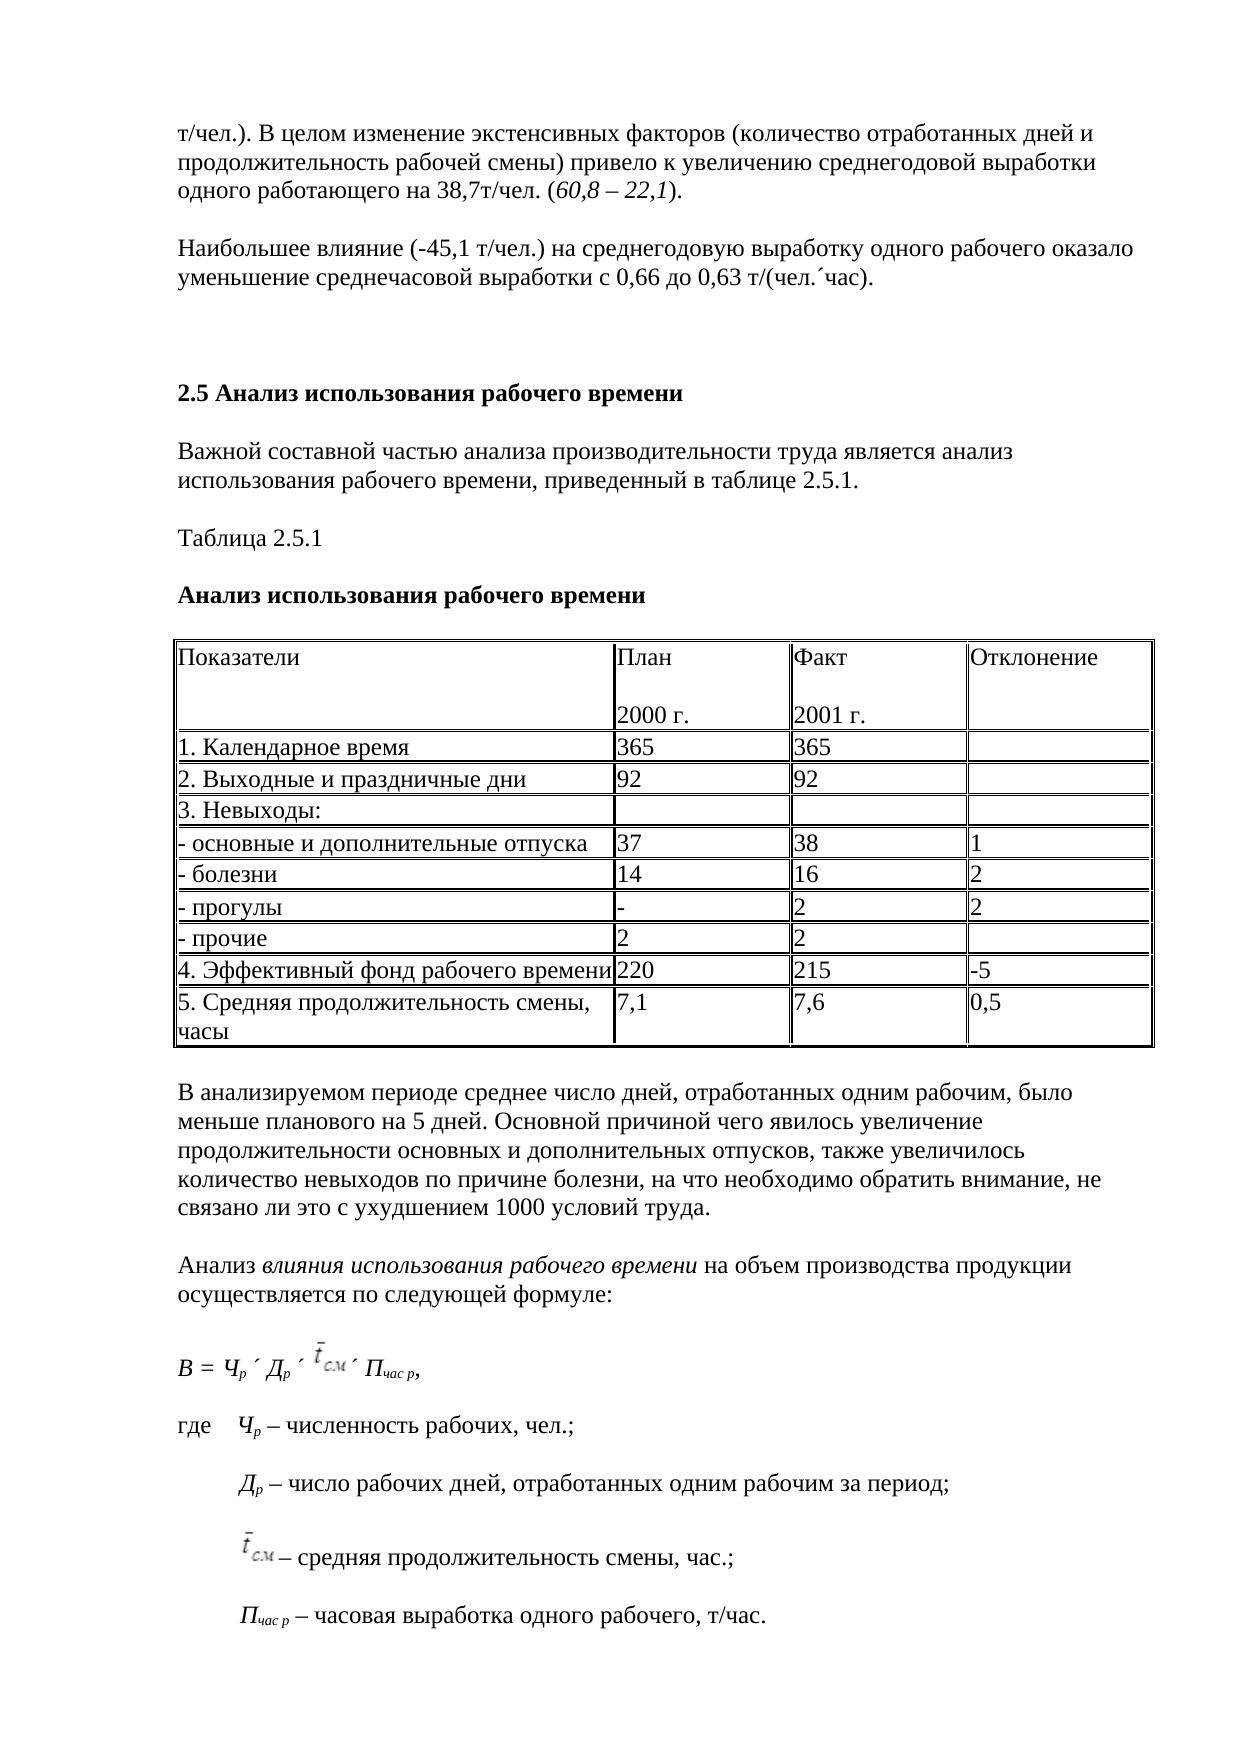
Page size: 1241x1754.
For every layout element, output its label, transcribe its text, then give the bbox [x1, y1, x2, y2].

table_cell 16 [793, 860, 966, 888]
table_cell 5. Средняя продолжительность смены, часы [177, 984, 614, 1045]
table_cell 14 [616, 860, 789, 888]
table_cell 92 [793, 764, 966, 792]
table_cell 2 [793, 924, 966, 952]
text Пчас р – часовая выработка одного рабочего, т/час. [177, 1600, 1152, 1629]
text Анализ использования рабочего времени [177, 581, 1152, 609]
table_cell 1 [969, 824, 1152, 856]
text В = Чр ´ Др ´ ´ Пчас р, [177, 1337, 1152, 1381]
table_cell 1. Календарное время [177, 729, 613, 760]
table_header План 2000 г. [614, 640, 791, 728]
text – средняя продолжительность смены, час.; [177, 1526, 1152, 1571]
text Важной составной частью анализа производительности труда является анализ использования рабочего времени, приведенный в таблице 2.5.1. [177, 436, 1152, 493]
table_cell 0,5 [968, 984, 1152, 1045]
table_header Отклонение [968, 642, 1151, 728]
table_cell - болезни [177, 856, 613, 888]
text В анализируемом периоде среднее число дней, отработанных одним рабочим, было меньше планового на 5 дней. Основной причиной чего явилось увеличение продолжительности основных и дополнительных отпусков, также увеличилось количество невыходов по причине болезни, на что необходимо обратить внимание, не связано ли это с ухудшением 1000 условий труда. [177, 1077, 1152, 1221]
table_cell 37 [616, 828, 789, 856]
picture [311, 1337, 351, 1376]
table_cell 4. Эффективный фонд рабочего времени [177, 952, 613, 984]
table_cell 2 [616, 924, 789, 952]
table_cell [969, 729, 1152, 760]
table_cell 2 [969, 888, 1152, 920]
table_header Факт 2001 г. [791, 642, 967, 728]
text Таблица 2.5.1 [177, 523, 1152, 551]
text 2.5 Анализ использования рабочего времени [177, 378, 1152, 407]
table_cell - основные и дополнительные отпуска [177, 824, 613, 856]
table_cell 7,6 [791, 988, 967, 1045]
text где Чр – численность рабочих, чел.; [177, 1411, 1152, 1439]
table_cell 38 [793, 828, 966, 856]
table_cell - [616, 892, 789, 920]
table_cell 215 [793, 956, 966, 984]
picture [239, 1526, 279, 1566]
text Др – число рабочих дней, отработанных одним рабочим за период; [177, 1468, 1152, 1497]
table_cell [793, 796, 966, 824]
table_cell [969, 920, 1152, 952]
table_cell 365 [793, 732, 966, 760]
text Анализ влияния использования рабочего времени на объем производства продукции осуществляется по следующей формуле: [177, 1250, 1152, 1308]
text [177, 118, 1152, 204]
table_cell 92 [616, 764, 789, 792]
table_cell 220 [616, 956, 789, 984]
table_cell [969, 793, 1152, 824]
table_cell 2 [793, 892, 966, 920]
text Наибольшее влияние (-45,1 т/чел.) на среднегодовую выработку одного рабочего оказало уменьшение среднечасовой выработки с 0,66 до 0,63 т/(чел.´час). [177, 233, 1152, 291]
table_cell [616, 796, 789, 824]
table_cell -5 [969, 952, 1152, 984]
table_header Показатели [177, 642, 614, 728]
table_cell 365 [616, 732, 789, 760]
table_cell 7,1 [614, 984, 791, 1045]
table_cell - прогулы [177, 888, 613, 920]
table_cell 2 [969, 856, 1152, 888]
table_cell 3. Невыходы: [177, 793, 613, 824]
table_cell [969, 760, 1152, 792]
table_cell 2. Выходные и праздничные дни [177, 760, 613, 792]
table_cell - прочие [177, 920, 613, 952]
